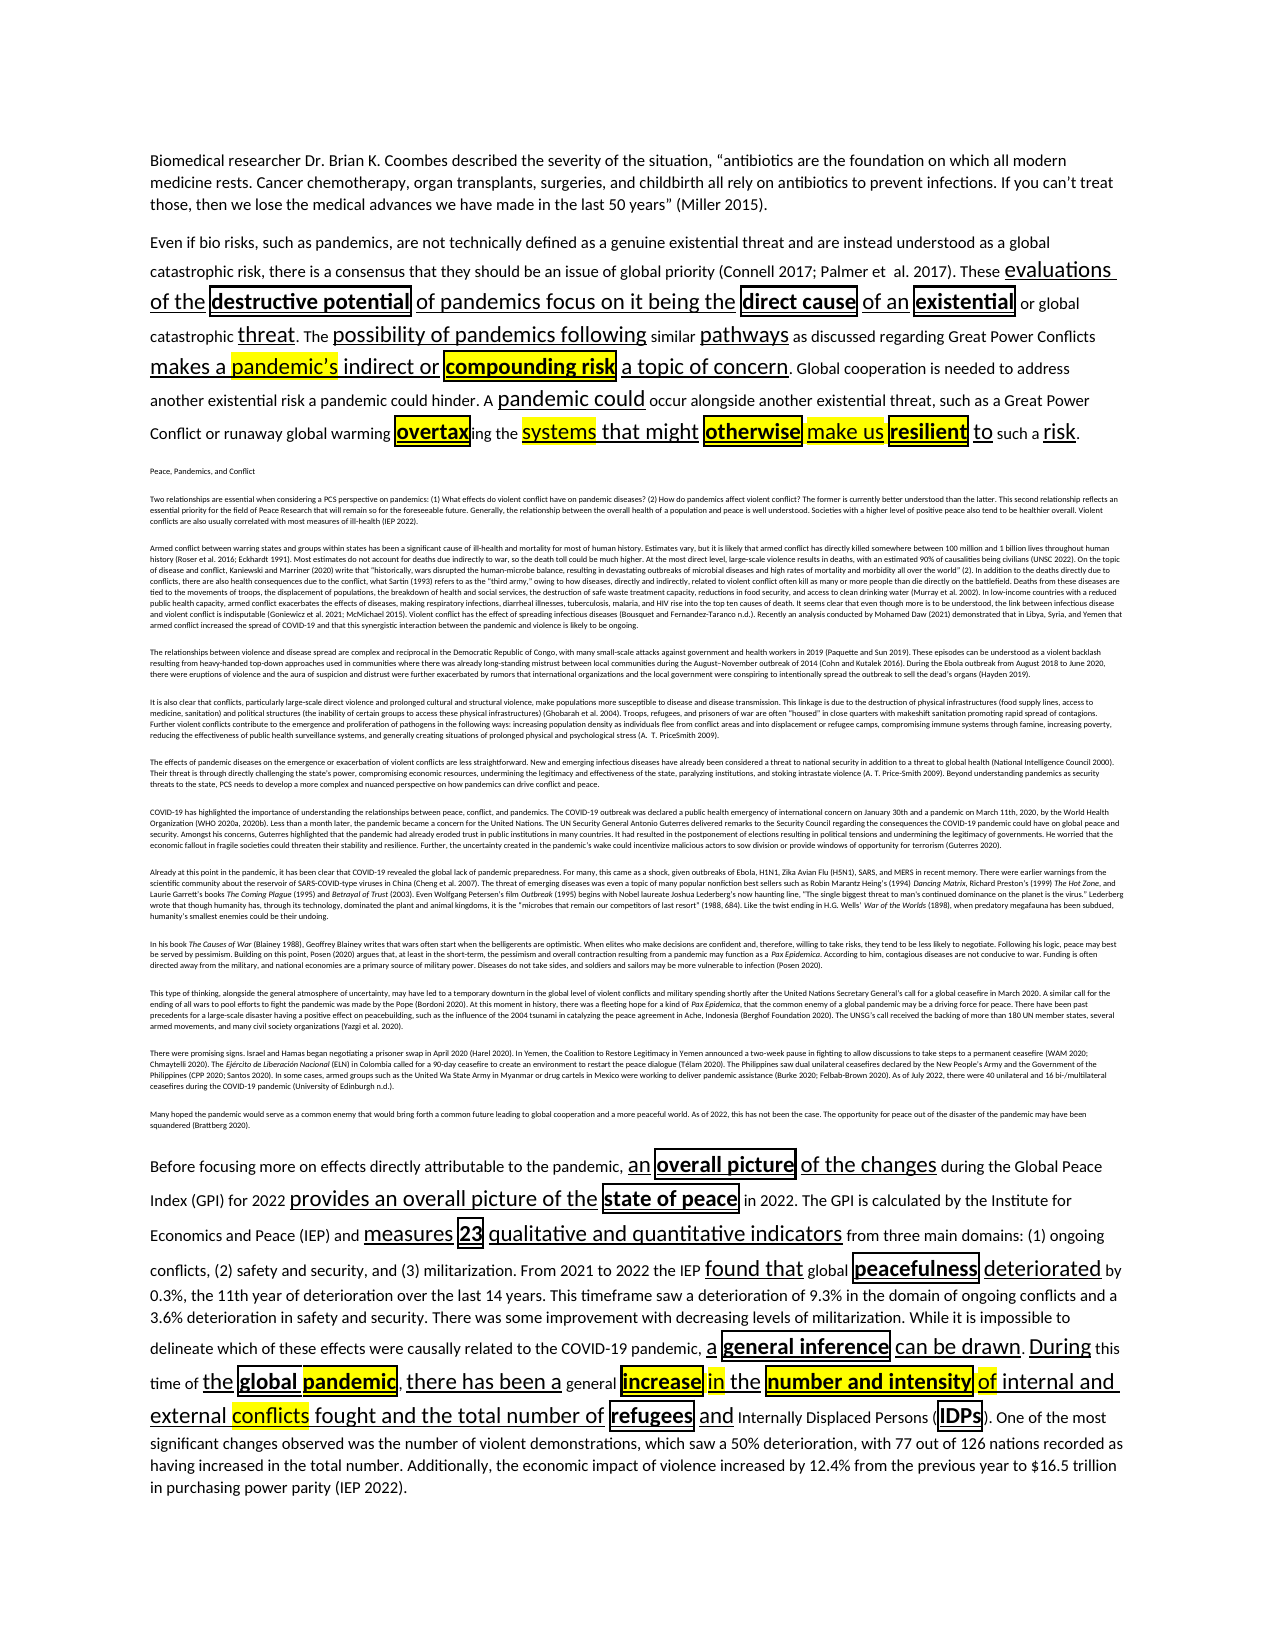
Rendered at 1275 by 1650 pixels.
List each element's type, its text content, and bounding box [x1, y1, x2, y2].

text Biomedical researcher Dr. Brian K. Coombes described the severity of the situation, “antibiotics are the foundation on which all modern medicine rests. Cancer chemotherapy, organ transplants, surgeries, and childbirth all rely on antibiotics to prevent infections. If you can’t treat those, then we lose the medical advances we have made in the last 50 years” (Miller 2015). [150, 150, 1125, 214]
text Many hoped the pandemic would serve as a common enemy that would bring forth a common future leading to global cooperation and a more peaceful world. As of 2022, this has not been the case. The opportunity for peace out of the disaster of the pandemic may have been squandered (Brattberg 2020). [150, 1109, 1125, 1130]
text Before focusing more on effects directly attributable to the pandemic, an overall picture of the changes during the Global Peace Index (GPI) for 2022 provides an overall picture of the state of peace in 2022. The GPI is calculated by the Institute for Economics and Peace (IEP) and measures 23 qualitative and quantitative indicators from three main domains: (1) ongoing conflicts, (2) safety and security, and (3) militarization. From 2021 to 2022 the IEP found that global peacefulness deteriorated by 0.3%, the 11th year of deterioration over the last 14 years. This timeframe saw a deterioration of 9.3% in the domain of ongoing conflicts and a 3.6% deterioration in safety and security. There was some improvement with decreasing levels of militarization. While it is impossible to delineate which of these effects were causally related to the COVID-19 pandemic, a general inference can be drawn. During this time of the global pandemic, there has been a general increase in the number and intensity of internal and external conflicts fought and the total number of refugees and Internally Displaced Persons (IDPs). One of the most significant changes observed was the number of violent demonstrations, which saw a 50% deterioration, with 77 out of 126 nations recorded as having increased in the total number. Additionally, the economic impact of violence increased by 12.4% from the previous year to $16.5 trillion in purchasing power parity (IEP 2022). [150, 1148, 1125, 1497]
text Even if bio risks, such as pandemics, are not technically defined as a genuine existential threat and are instead understood as a global catastrophic risk, there is a consensus that they should be an issue of global priority (Connell 2017; Palmer et al. 2017). These evaluations of the destructive potential of pandemics focus on it being the direct cause of an existential or global catastrophic threat. The possibility of pandemics following similar pathways as discussed regarding Great Power Conflicts makes a pandemic’s indirect or compounding risk a topic of concern. Global cooperation is needed to address another existential risk a pandemic could hinder. A pandemic could occur alongside another existential threat, such as a Great Power Conflict or runaway global warming overtaxing the systems that might otherwise make us resilient to such a risk. [150, 232, 1125, 447]
